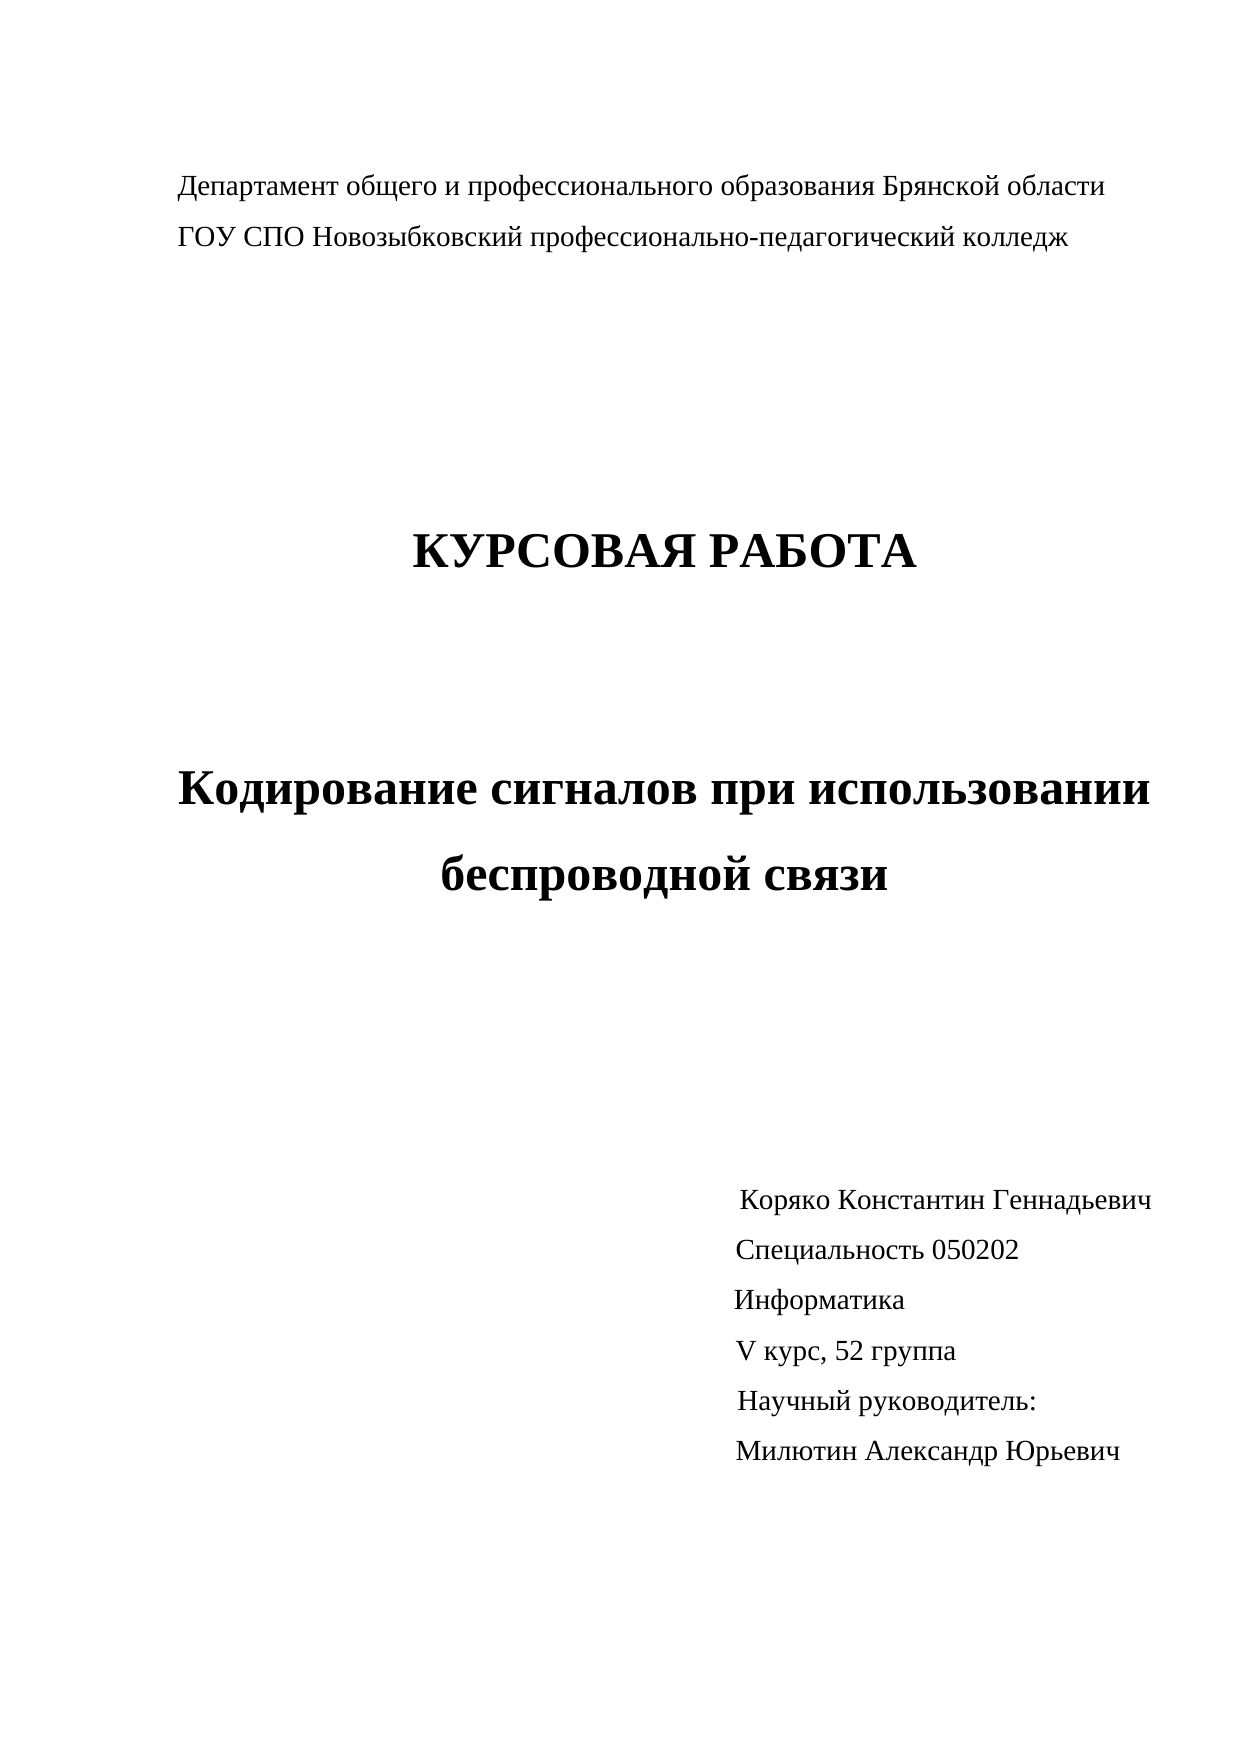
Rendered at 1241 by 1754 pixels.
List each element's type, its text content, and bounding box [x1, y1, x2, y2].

text Милютин Александр Юрьевич [177, 1433, 1152, 1467]
text Научный руководитель: [177, 1383, 1152, 1417]
text Информатика [177, 1282, 1152, 1316]
text Департамент общего и профессионального образования Брянской области ГОУ СПО Новозыбковский профессионально-педагогический колледж [177, 168, 1152, 252]
text КУРСОВАЯ РАБОТА [177, 521, 1152, 578]
text Специальность 050202 [177, 1232, 1152, 1266]
text V курс, 52 группа [177, 1333, 1152, 1366]
text Кодирование сигналов при использовании беспроводной связи [177, 758, 1152, 902]
text Коряко Константин Геннадьевич [177, 1182, 1152, 1215]
